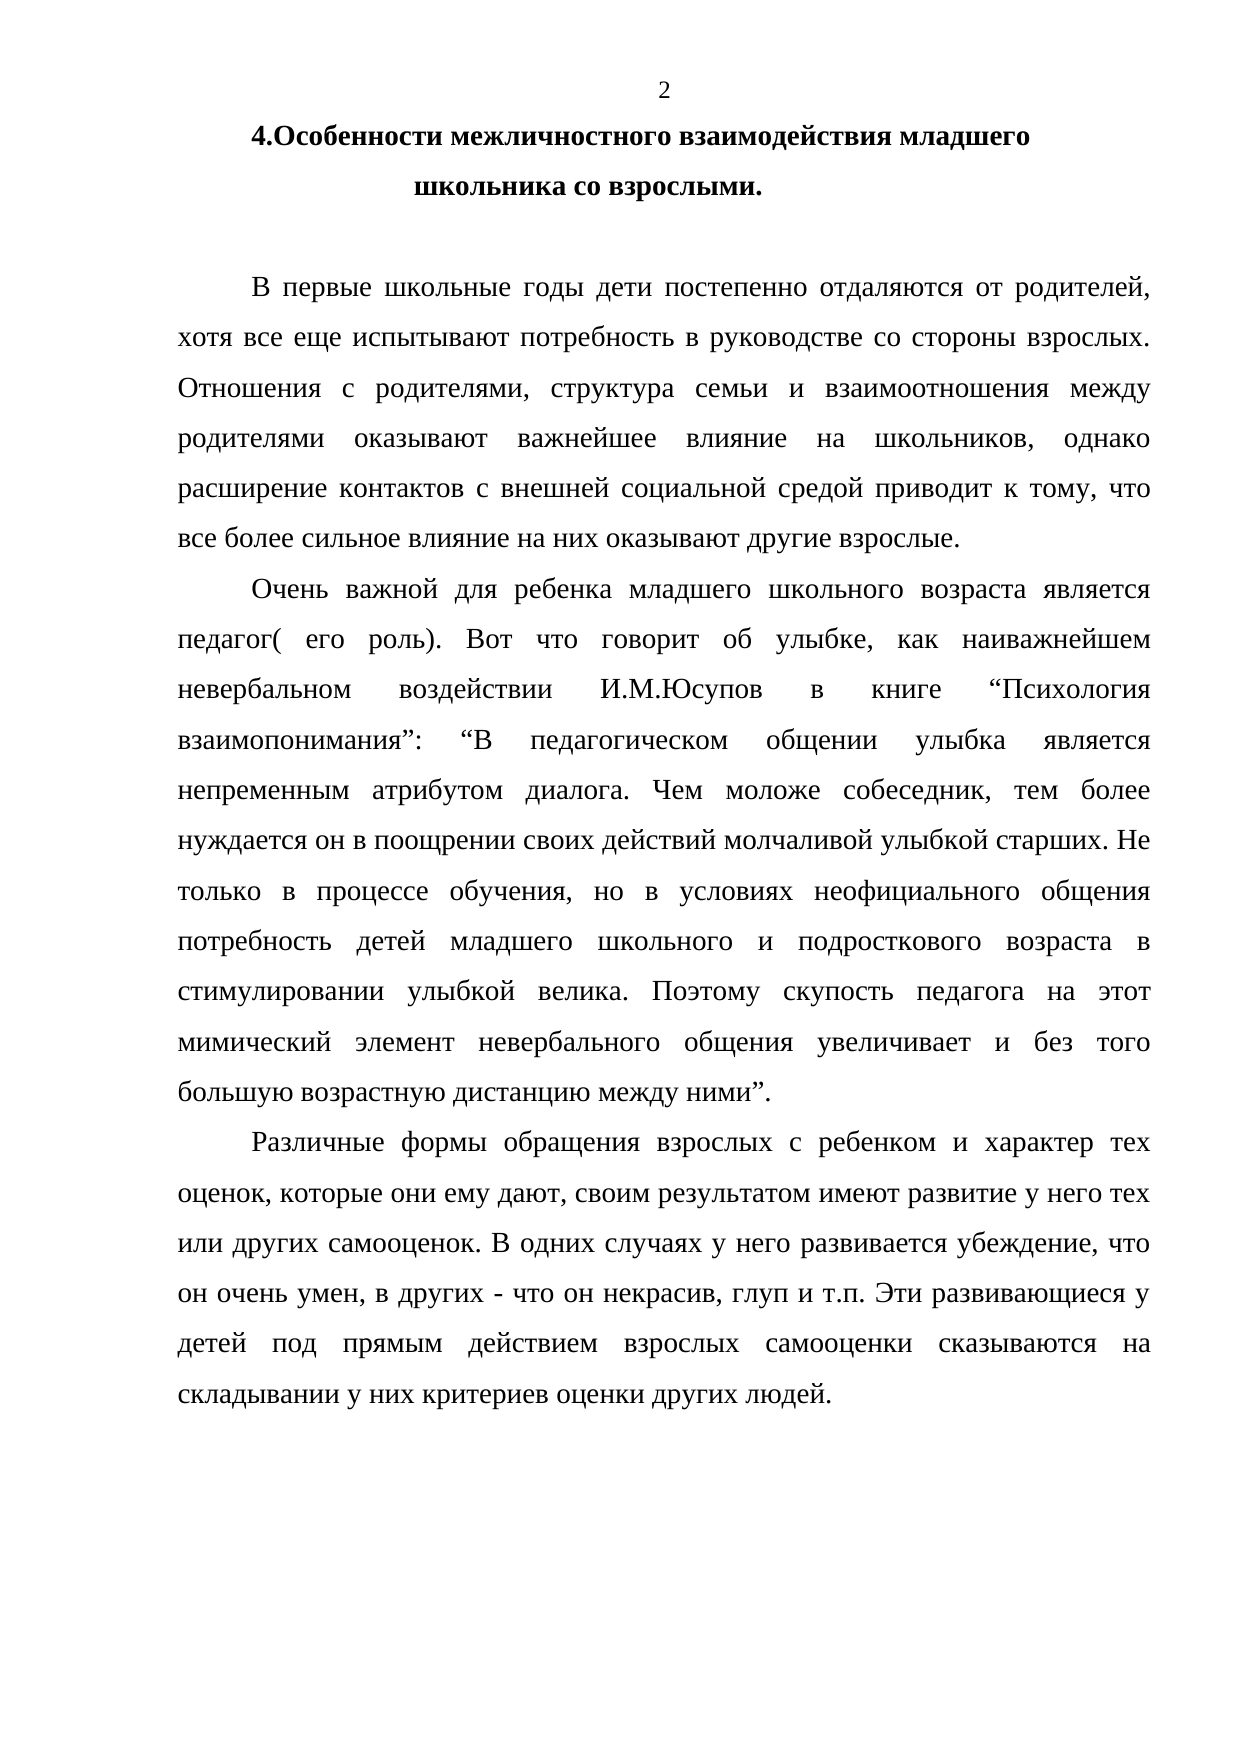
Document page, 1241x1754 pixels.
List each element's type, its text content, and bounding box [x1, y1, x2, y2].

text В первые школьные годы дети постепенно отдаляются от родителей, хотя все еще испытывают потребность в руководстве со стороны взрослых. Отношения с родителями, структура семьи и взаимоотношения между родителями оказывают важнейшее влияние на школьников, однако расширение контактов с внешней социальной средой приводит к тому, что все более сильное влияние на них оказывают другие взрослые. [177, 269, 1152, 554]
text 4.Особенности межличностного взаимодействия младшего школьника со взрослыми. [251, 118, 1152, 202]
text Очень важной для ребенка младшего школьного возраста является педагог( его роль). Вот что говорит об улыбке, как наиважнейшем невербальном воздействии И.М.Юсупов в книге “Психология взаимопонимания”: “В педагогическом общении улыбка является непременным атрибутом диалога. Чем моложе собеседник, тем более нуждается он в поощрении своих действий молчаливой улыбкой старших. Не только в процессе обучения, но в условиях неофициального общения потребность детей младшего школьного и подросткового возраста в стимулировании улыбкой велика. Поэтому скупость педагога на этот мимический элемент невербального общения увеличивает и без того большую возрастную дистанцию между ними”. [177, 571, 1152, 1108]
text Различные формы обращения взрослых с ребенком и характер тех оценок, которые они ему дают, своим результатом имеют развитие у него тех или других самооценок. В одних случаях у него развивается убеждение, что он очень умен, в других - что он некрасив, глуп и т.п. Эти развивающиеся у детей под прямым действием взрослых самооценки сказываются на складывании у них критериев оценки других людей. [177, 1124, 1152, 1409]
